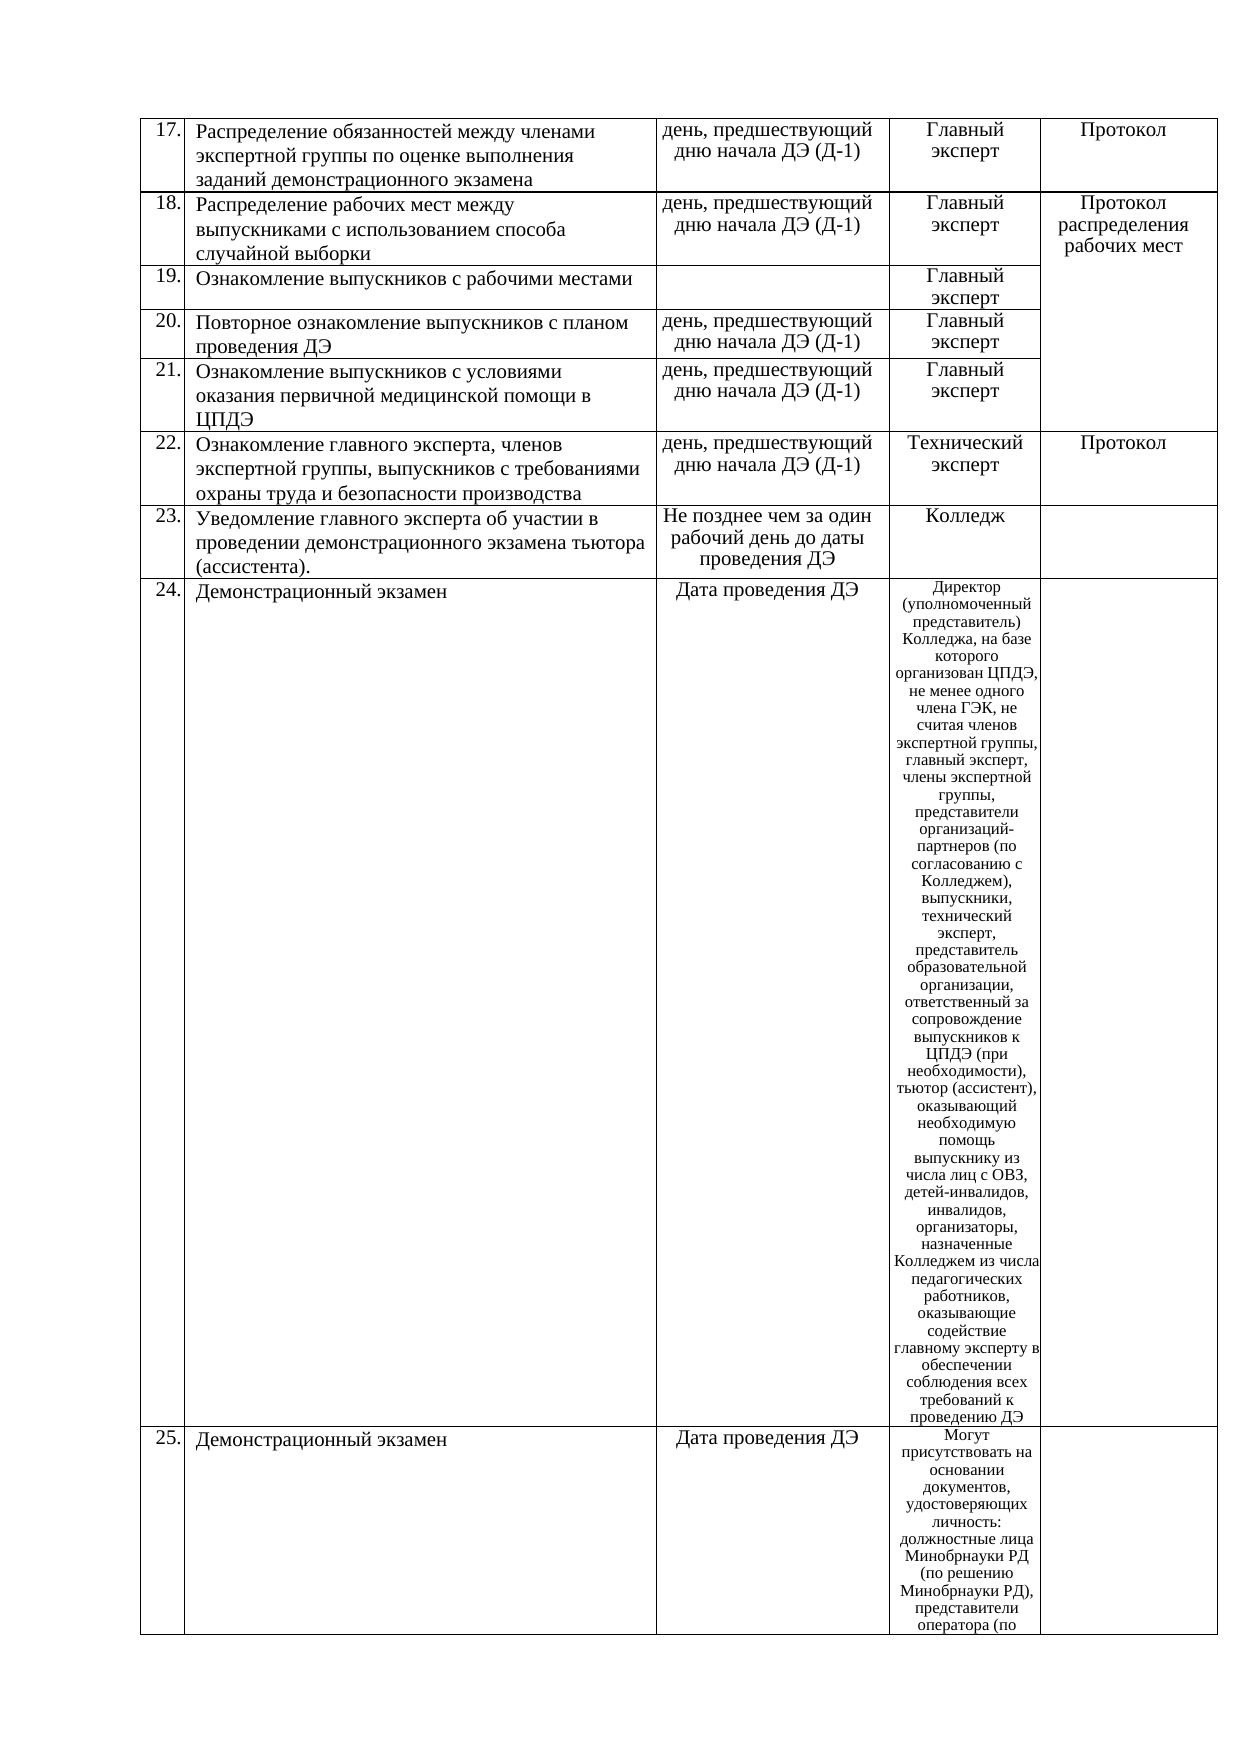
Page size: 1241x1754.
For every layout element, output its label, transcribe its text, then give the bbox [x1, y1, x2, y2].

table_cell [141, 432, 184, 504]
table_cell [657, 119, 889, 191]
table_cell Главный эксперт [890, 266, 1040, 309]
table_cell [890, 1427, 1040, 1634]
table_cell [141, 579, 184, 1426]
table_cell Главный эксперт [890, 193, 1040, 264]
table_cell [141, 119, 184, 191]
table_cell Демонстрационный экзамен [185, 579, 656, 1426]
table_cell день, предшествующий дню начала ДЭ (Д-1) [657, 359, 889, 431]
table_cell [141, 266, 184, 309]
table_cell [1041, 579, 1217, 1426]
table_cell Дата проведения ДЭ [657, 1427, 889, 1634]
table_cell [1041, 506, 1217, 578]
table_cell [185, 1427, 656, 1634]
table_cell Протокол [1041, 432, 1217, 504]
table_cell Директор (уполномоченный представитель) Колледжа, на базе которого организован ЦПДЭ, не менее одного члена ГЭК, не считая членов экспертной группы, главный эксперт, члены экспертной группы, представители организаций-партнеров (по согласованию с Колледжем), выпускники, технический эксперт, представитель образовательной организации, ответственный за сопровождение выпускников к ЦПДЭ (при необходимости), тьютор (ассистент), оказывающий необходимую помощь выпускнику из числа лиц с ОВЗ, детей-инвалидов, инвалидов, организаторы, назначенные Колледжем из числа педагогических работников, оказывающие содействие главному эксперту в обеспечении соблюдения всех требований к проведению ДЭ [890, 579, 1040, 1426]
table_cell Дата проведения ДЭ [657, 579, 889, 1426]
table_cell Главный эксперт [890, 359, 1040, 431]
table_cell день, предшествующий дню начала ДЭ (Д-1) [657, 432, 889, 504]
table_cell [657, 266, 889, 309]
table_cell Распределение обязанностей между членами экспертной группы по оценке выполнения заданий демонстрационного экзамена [185, 119, 656, 191]
table_cell день, предшествующий дню начала ДЭ (Д-1) [657, 193, 889, 264]
table_cell [141, 310, 184, 358]
table_cell день, предшествующий дню начала ДЭ (Д-1) [657, 310, 889, 358]
table_cell Повторное ознакомление выпускников с планом проведения ДЭ [185, 310, 656, 358]
table_cell Главный эксперт [890, 119, 1040, 191]
table_cell [141, 193, 184, 264]
table_cell [141, 506, 184, 578]
table_cell Ознакомление выпускников с рабочими местами [185, 266, 656, 309]
table_cell Распределение рабочих мест между выпускниками с использованием способа случайной выборки [185, 193, 656, 264]
table_cell [141, 359, 184, 431]
table_cell Не позднее чем за один рабочий день до даты проведения ДЭ [657, 506, 889, 578]
table_cell [141, 1427, 184, 1634]
table_cell Ознакомление выпускников с условиями оказания первичной медицинской помощи в ЦПДЭ [185, 359, 656, 431]
table_cell Колледж [890, 506, 1040, 578]
table_cell [1041, 1427, 1217, 1634]
table_cell Уведомление главного эксперта об участии в проведении демонстрационного экзамена тьютора (ассистента). [185, 506, 656, 578]
table_cell Протокол распределения рабочих мест [1041, 193, 1217, 431]
table_cell Протокол [1041, 119, 1217, 191]
table_cell Главный эксперт [890, 310, 1040, 358]
table_cell Технический эксперт [890, 432, 1040, 504]
table_cell Ознакомление главного эксперта, членов экспертной группы, выпускников с требованиями охраны труда и безопасности производства [185, 432, 656, 504]
